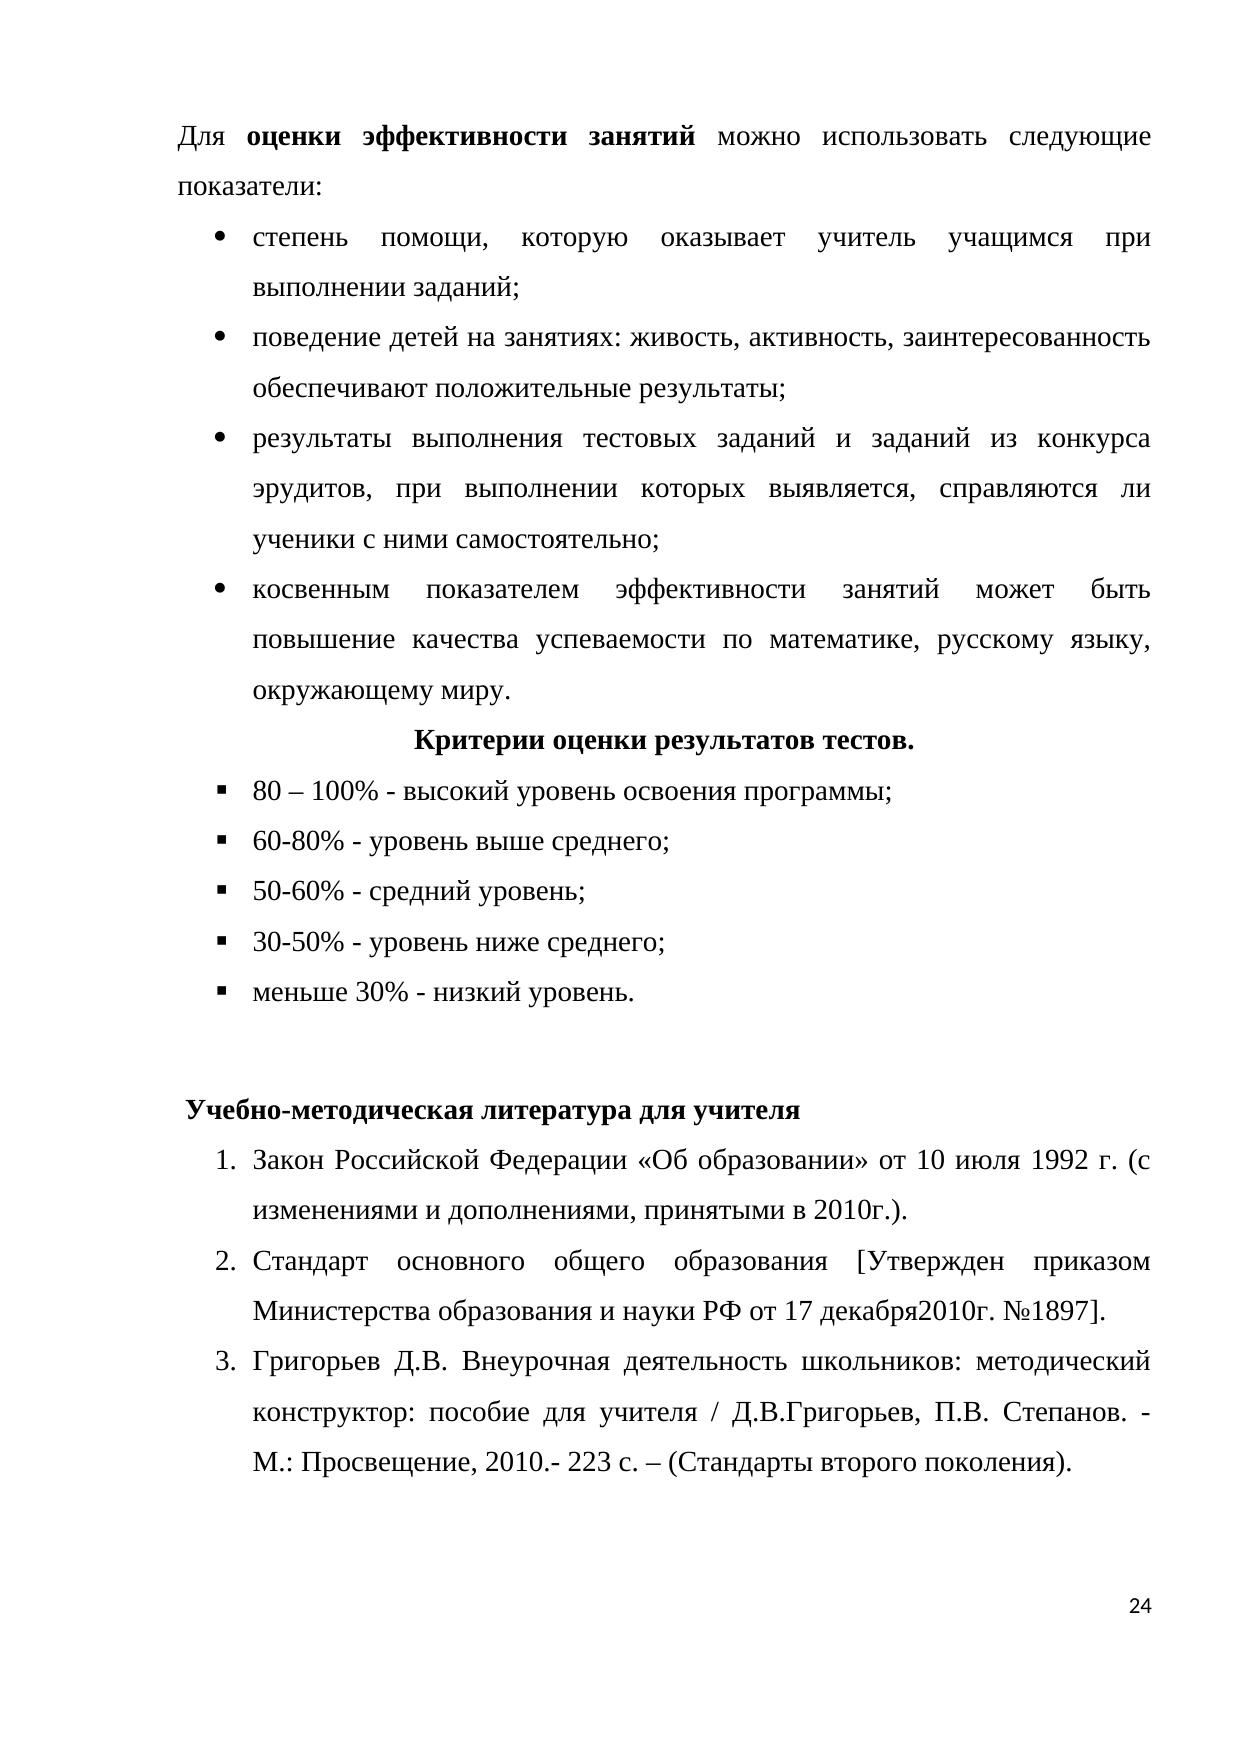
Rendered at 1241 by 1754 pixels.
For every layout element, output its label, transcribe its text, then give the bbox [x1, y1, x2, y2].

text Учебно-методическая литература для учителя [177, 1092, 1152, 1125]
list Григорьев Д.В. Внеурочная деятельность школьников: методический конструктор: пособие для учителя / Д.В.Григорьев, П.В. Степанов. - М.: Просвещение, 2010.- 223 с. – (Стандарты второго поколения). [215, 1343, 1152, 1477]
list поведение детей на занятиях: живость, активность, заинтересованность обеспечивают положительные результаты; [215, 319, 1152, 403]
list Стандарт основного общего образования [Утвержден приказом Министерства образования и науки РФ от 17 декабря2010г. №1897]. [215, 1243, 1152, 1327]
list меньше 30% - низкий уровень. [215, 974, 1152, 1008]
text Критерии оценки результатов тестов. [177, 722, 1152, 756]
text Для оценки эффективности занятий можно использовать следующие показатели: [177, 118, 1152, 202]
list Закон Российской Федерации «Об образовании» от 10 июля 1992 г. (с изменениями и дополнениями, принятыми в 2010г.). [215, 1142, 1152, 1226]
list 30-50% - уровень ниже среднего; [215, 924, 1152, 957]
list результаты выполнения тестовых заданий и заданий из конкурса эрудитов, при выполнении которых выявляется, справляются ли ученики с ними самостоятельно; [215, 420, 1152, 554]
list степень помощи, которую оказывает учитель учащимся при выполнении заданий; [215, 219, 1152, 303]
list 50-60% - средний уровень; [215, 873, 1152, 907]
list 60-80% - уровень выше среднего; [215, 823, 1152, 857]
list косвенным показателем эффективности занятий может быть повышение качества успеваемости по математике, русскому языку, окружающему миру. [215, 571, 1152, 706]
list 80 – 100% - высокий уровень освоения программы; [215, 773, 1152, 806]
